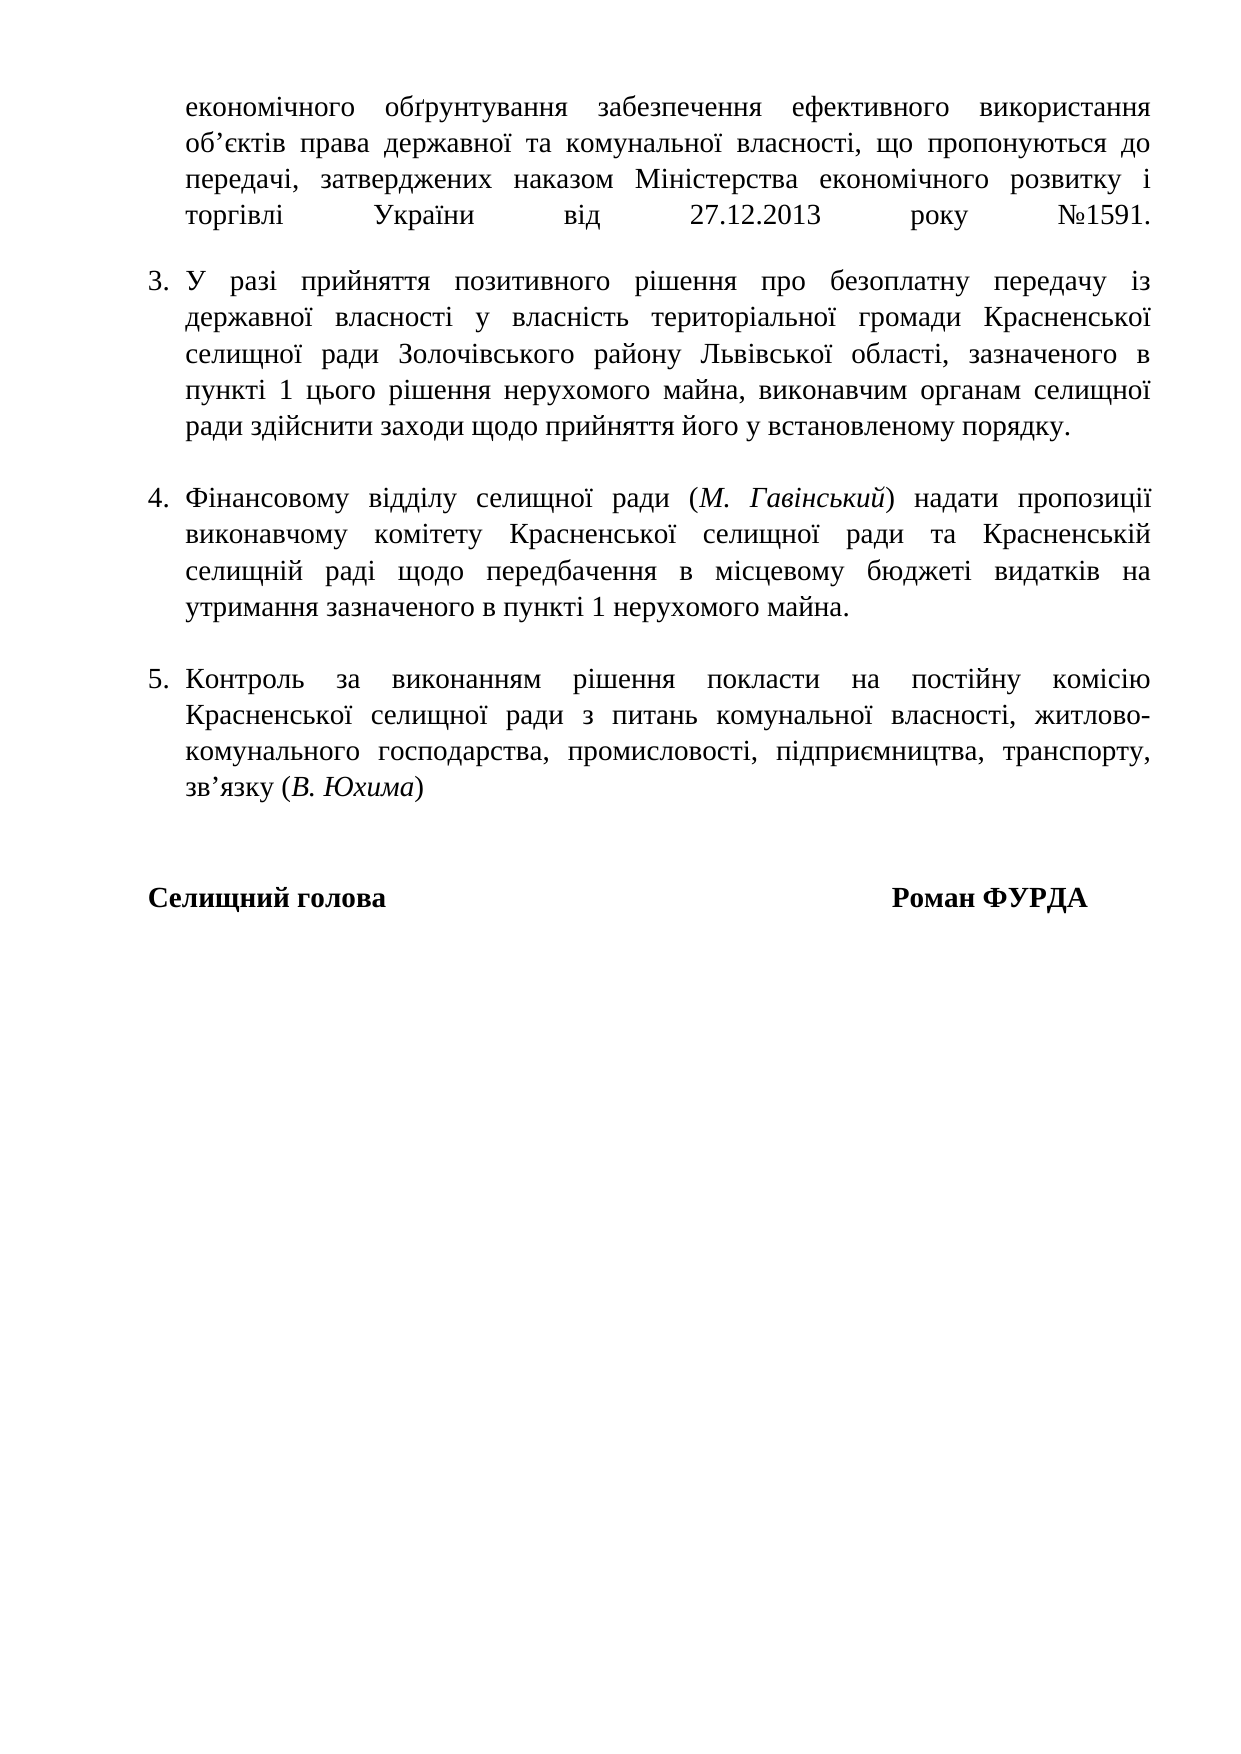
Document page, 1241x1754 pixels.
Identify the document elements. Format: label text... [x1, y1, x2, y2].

list Фінансовому відділу селищної ради (М. Гавінський) надати пропозиції виконавчому комітету Красненської селищної ради та Красненській селищній раді щодо передбачення в місцевому бюджеті видатків на утримання зазначеного в пункті 1 нерухомого майна. [148, 480, 1152, 622]
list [148, 89, 1152, 261]
text Селищний голова Роман ФУРДА [148, 880, 1152, 914]
list Контроль за виконанням рішення покласти на постійну комісію Красненської селищної ради з питань комунальної власності, житлово-комунального господарства, промисловості, підприємництва, транспорту, зв’язку (В. Юхима) [148, 661, 1152, 803]
list У разі прийняття позитивного рішення про безоплатну передачу із державної власності у власність територіальної громади Красненської селищної ради Золочівського району Львівської області, зазначеного в пункті 1 цього рішення нерухомого майна, виконавчим органам селищної ради здійснити заходи щодо прийняття його у встановленому порядку. [148, 263, 1152, 442]
